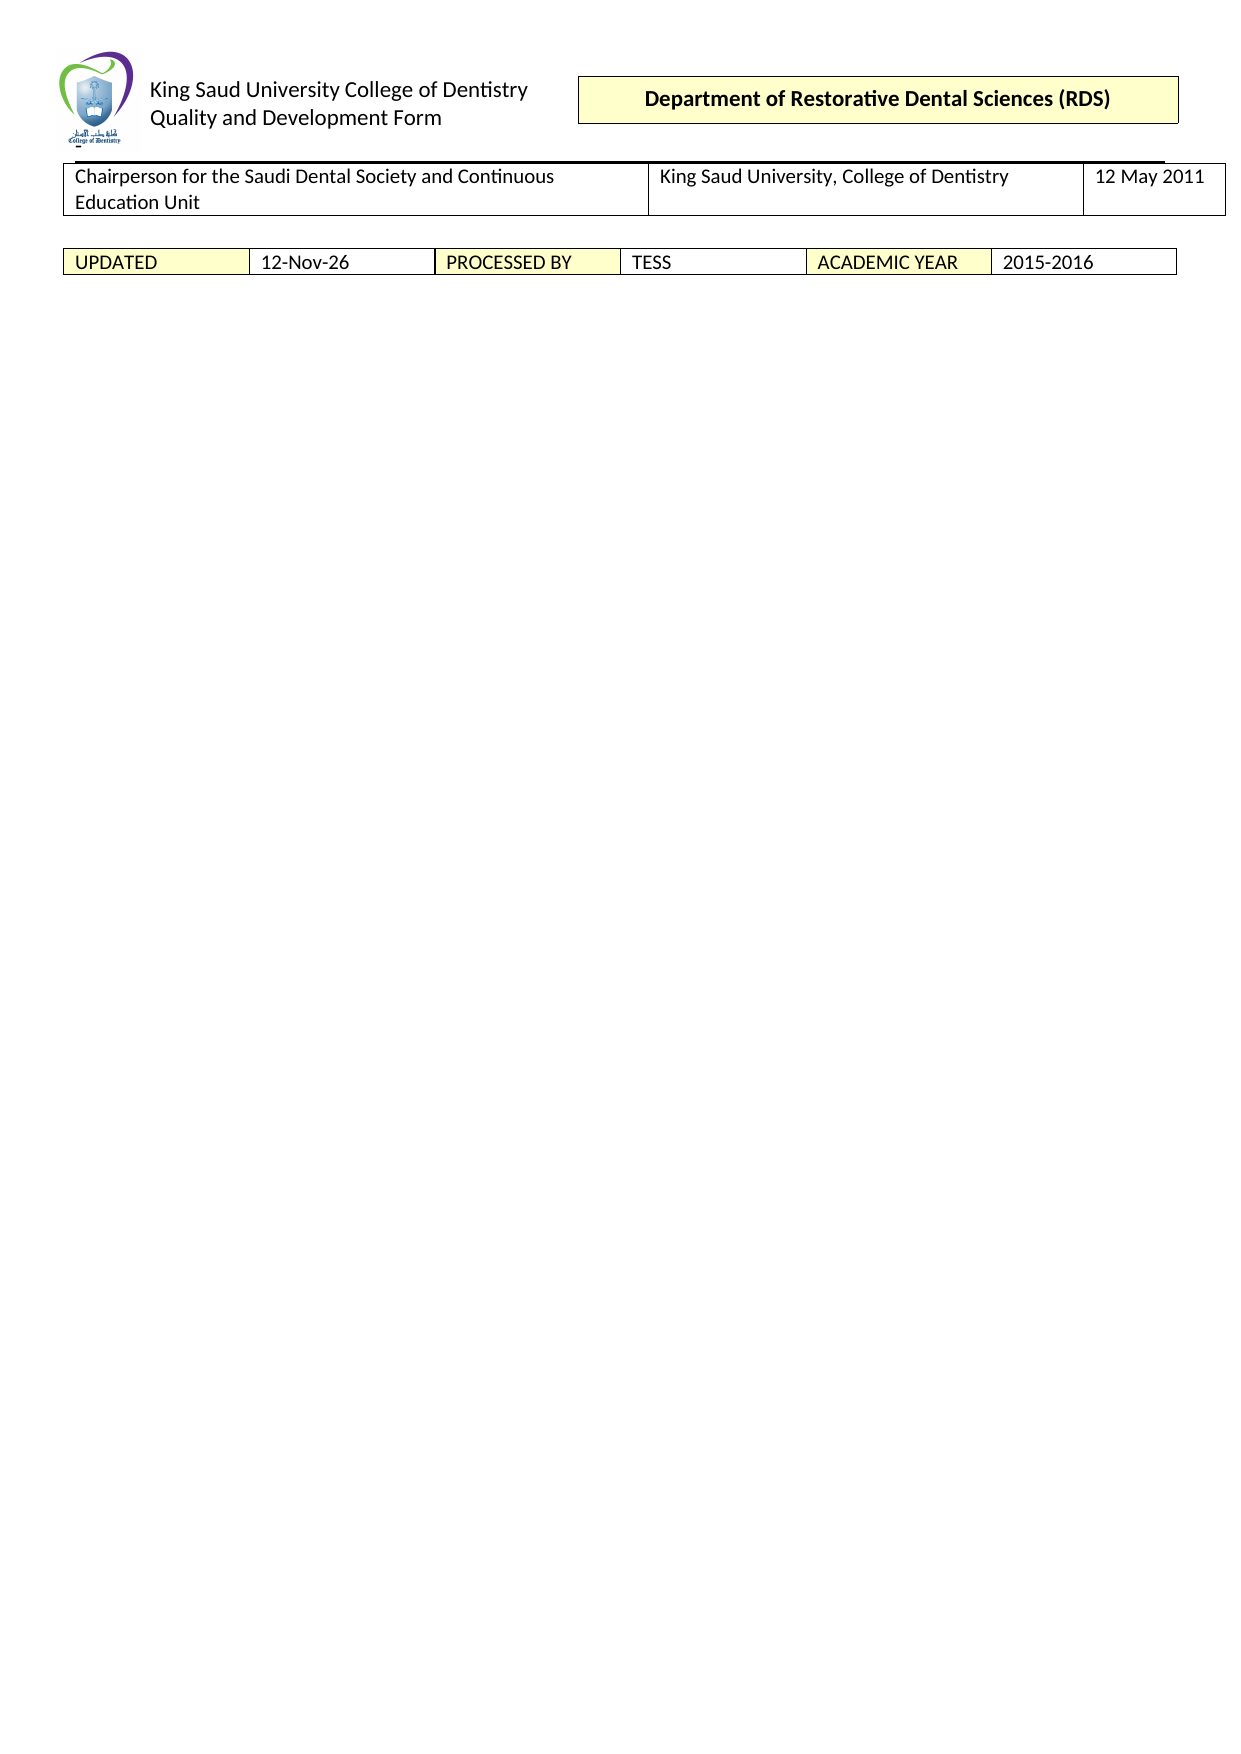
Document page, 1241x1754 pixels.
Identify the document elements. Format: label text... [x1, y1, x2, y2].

table_cell Chairperson for the Saudi Dental Society and Continuous Education Unit [64, 164, 648, 214]
table_cell King Saud University, College of Dentistry [649, 164, 1083, 214]
picture [55, 47, 143, 153]
table_header UPDATED [64, 249, 249, 274]
table_header PROCESSED BY [436, 249, 620, 274]
table_cell 12 May 2011 [1084, 164, 1225, 214]
table_header ACADEMIC YEAR [807, 249, 991, 274]
table_header 2015-2016 [992, 249, 1176, 274]
table_header 28-May-15 [250, 249, 434, 274]
table_header TESS [621, 249, 806, 274]
